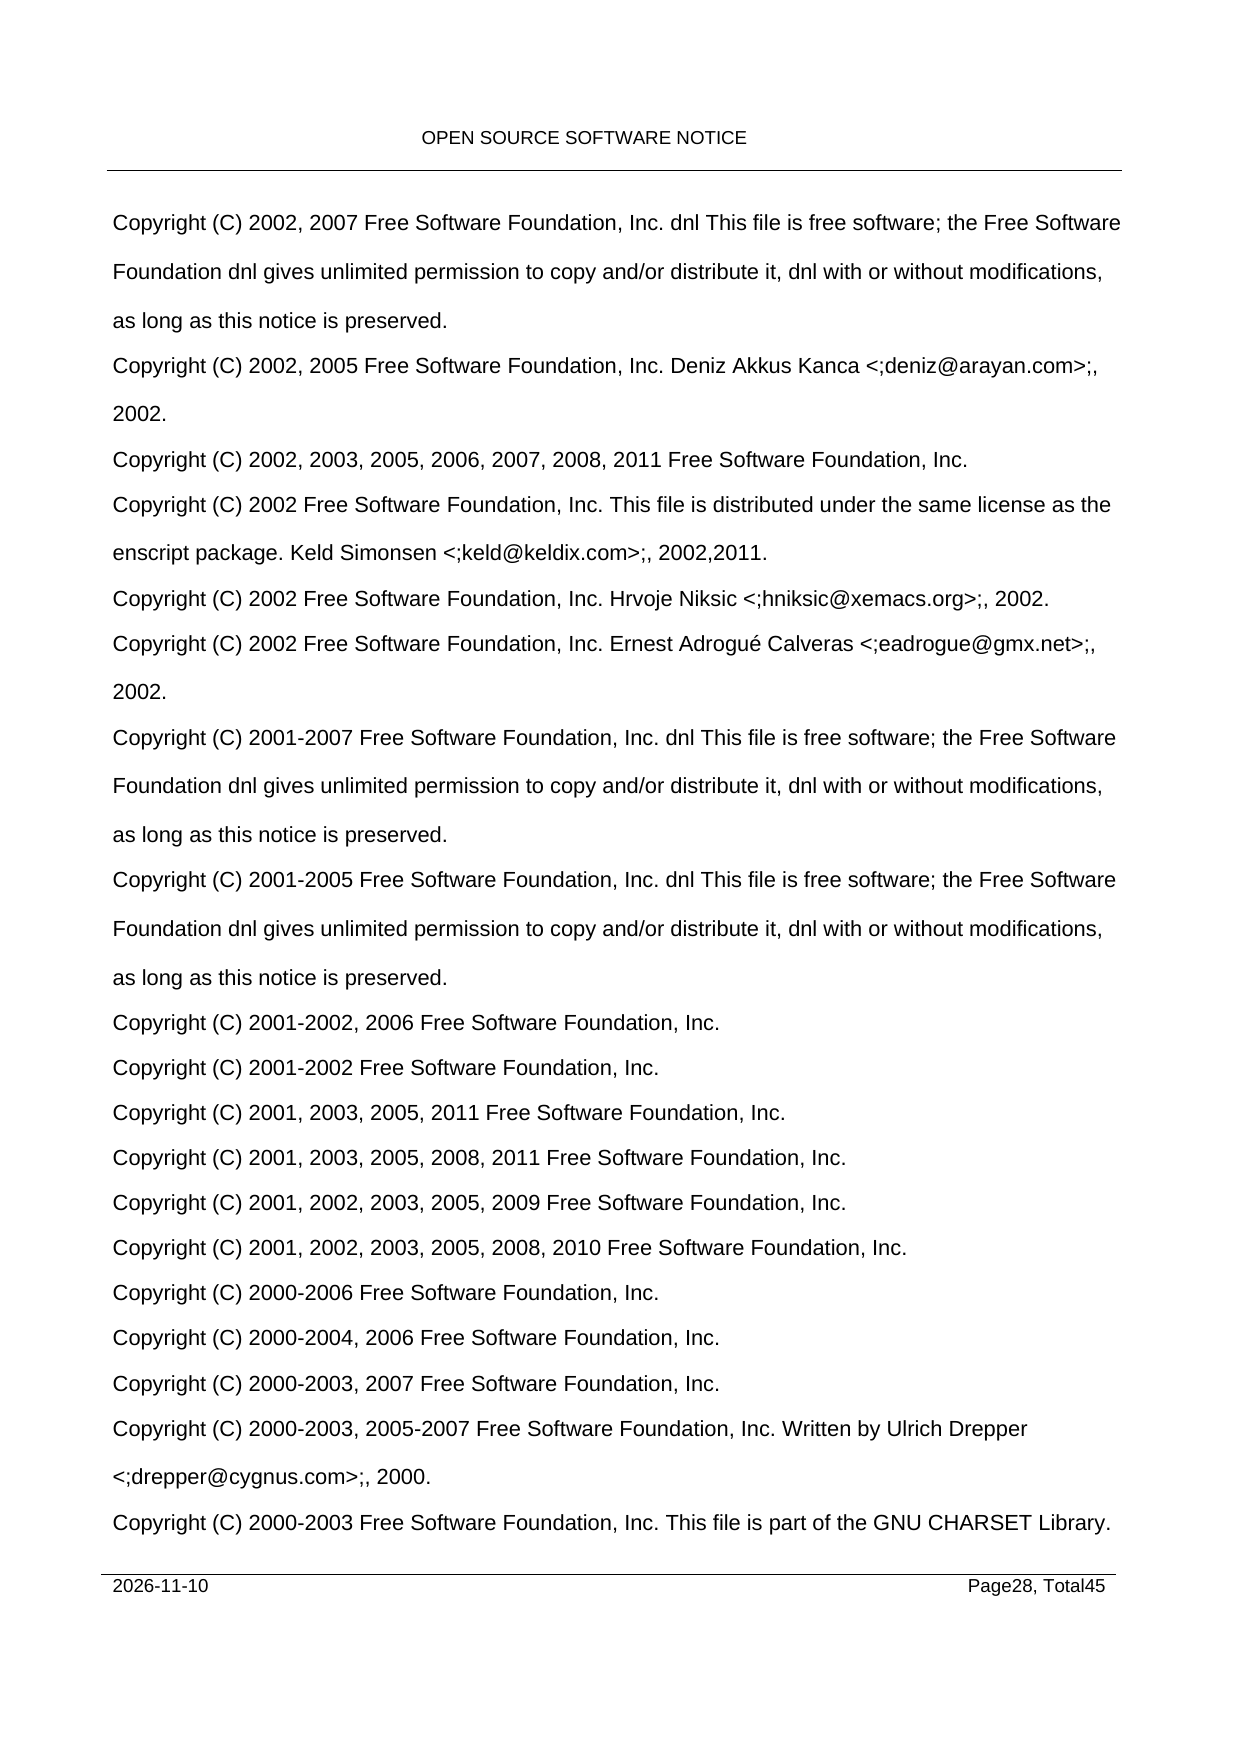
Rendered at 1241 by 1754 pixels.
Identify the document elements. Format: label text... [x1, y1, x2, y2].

text Copyright (C) 2002, 2007 Free Software Foundation, Inc. dnl This file is free software; the Free Software Foundation dnl gives unlimited permission to copy and/or distribute it, dnl with or without modifications, as long as this notice is preserved. [112, 206, 1128, 336]
text Copyright (C) 2000-2006 Free Software Foundation, Inc. [112, 1277, 1128, 1309]
text Copyright (C) 2001, 2003, 2005, 2011 Free Software Foundation, Inc. [112, 1096, 1128, 1129]
text Copyright (C) 2002 Free Software Foundation, Inc. This file is distributed under the same license as the enscript package. Keld Simonsen <;keld@keldix.com>;, 2002,2011. [112, 488, 1128, 569]
text Copyright (C) 2002, 2003, 2005, 2006, 2007, 2008, 2011 Free Software Foundation, Inc. [112, 443, 1128, 475]
text Copyright (C) 2002 Free Software Foundation, Inc. Hrvoje Niksic <;hniksic@xemacs.org>;, 2002. [112, 582, 1128, 614]
text Copyright (C) 2001-2002, 2006 Free Software Foundation, Inc. [112, 1006, 1128, 1038]
text Copyright (C) 2001-2005 Free Software Foundation, Inc. dnl This file is free software; the Free Software Foundation dnl gives unlimited permission to copy and/or distribute it, dnl with or without modifications, as long as this notice is preserved. [112, 863, 1128, 993]
text Copyright (C) 2000-2003, 2007 Free Software Foundation, Inc. [112, 1367, 1128, 1399]
text Copyright (C) 2001, 2003, 2005, 2008, 2011 Free Software Foundation, Inc. [112, 1141, 1128, 1174]
text Copyright (C) 2000-2004, 2006 Free Software Foundation, Inc. [112, 1322, 1128, 1354]
text Copyright (C) 2001, 2002, 2003, 2005, 2009 Free Software Foundation, Inc. [112, 1186, 1128, 1219]
text Copyright (C) 2001, 2002, 2003, 2005, 2008, 2010 Free Software Foundation, Inc. [112, 1231, 1128, 1264]
text Copyright (C) 2000-2003 Free Software Foundation, Inc. This file is part of the GNU CHARSET Library. [112, 1506, 1128, 1538]
text Copyright (C) 2002, 2005 Free Software Foundation, Inc. Deniz Akkus Kanca <;deniz@arayan.com>;, 2002. [112, 349, 1128, 430]
text Copyright (C) 2002 Free Software Foundation, Inc. Ernest Adrogué Calveras <;eadrogue@gmx.net>;, 2002. [112, 627, 1128, 708]
text Copyright (C) 2001-2007 Free Software Foundation, Inc. dnl This file is free software; the Free Software Foundation dnl gives unlimited permission to copy and/or distribute it, dnl with or without modifications, as long as this notice is preserved. [112, 721, 1128, 851]
text Copyright (C) 2001-2002 Free Software Foundation, Inc. [112, 1051, 1128, 1083]
text Copyright (C) 2000-2003, 2005-2007 Free Software Foundation, Inc. Written by Ulrich Drepper <;drepper@cygnus.com>;, 2000. [112, 1412, 1128, 1493]
